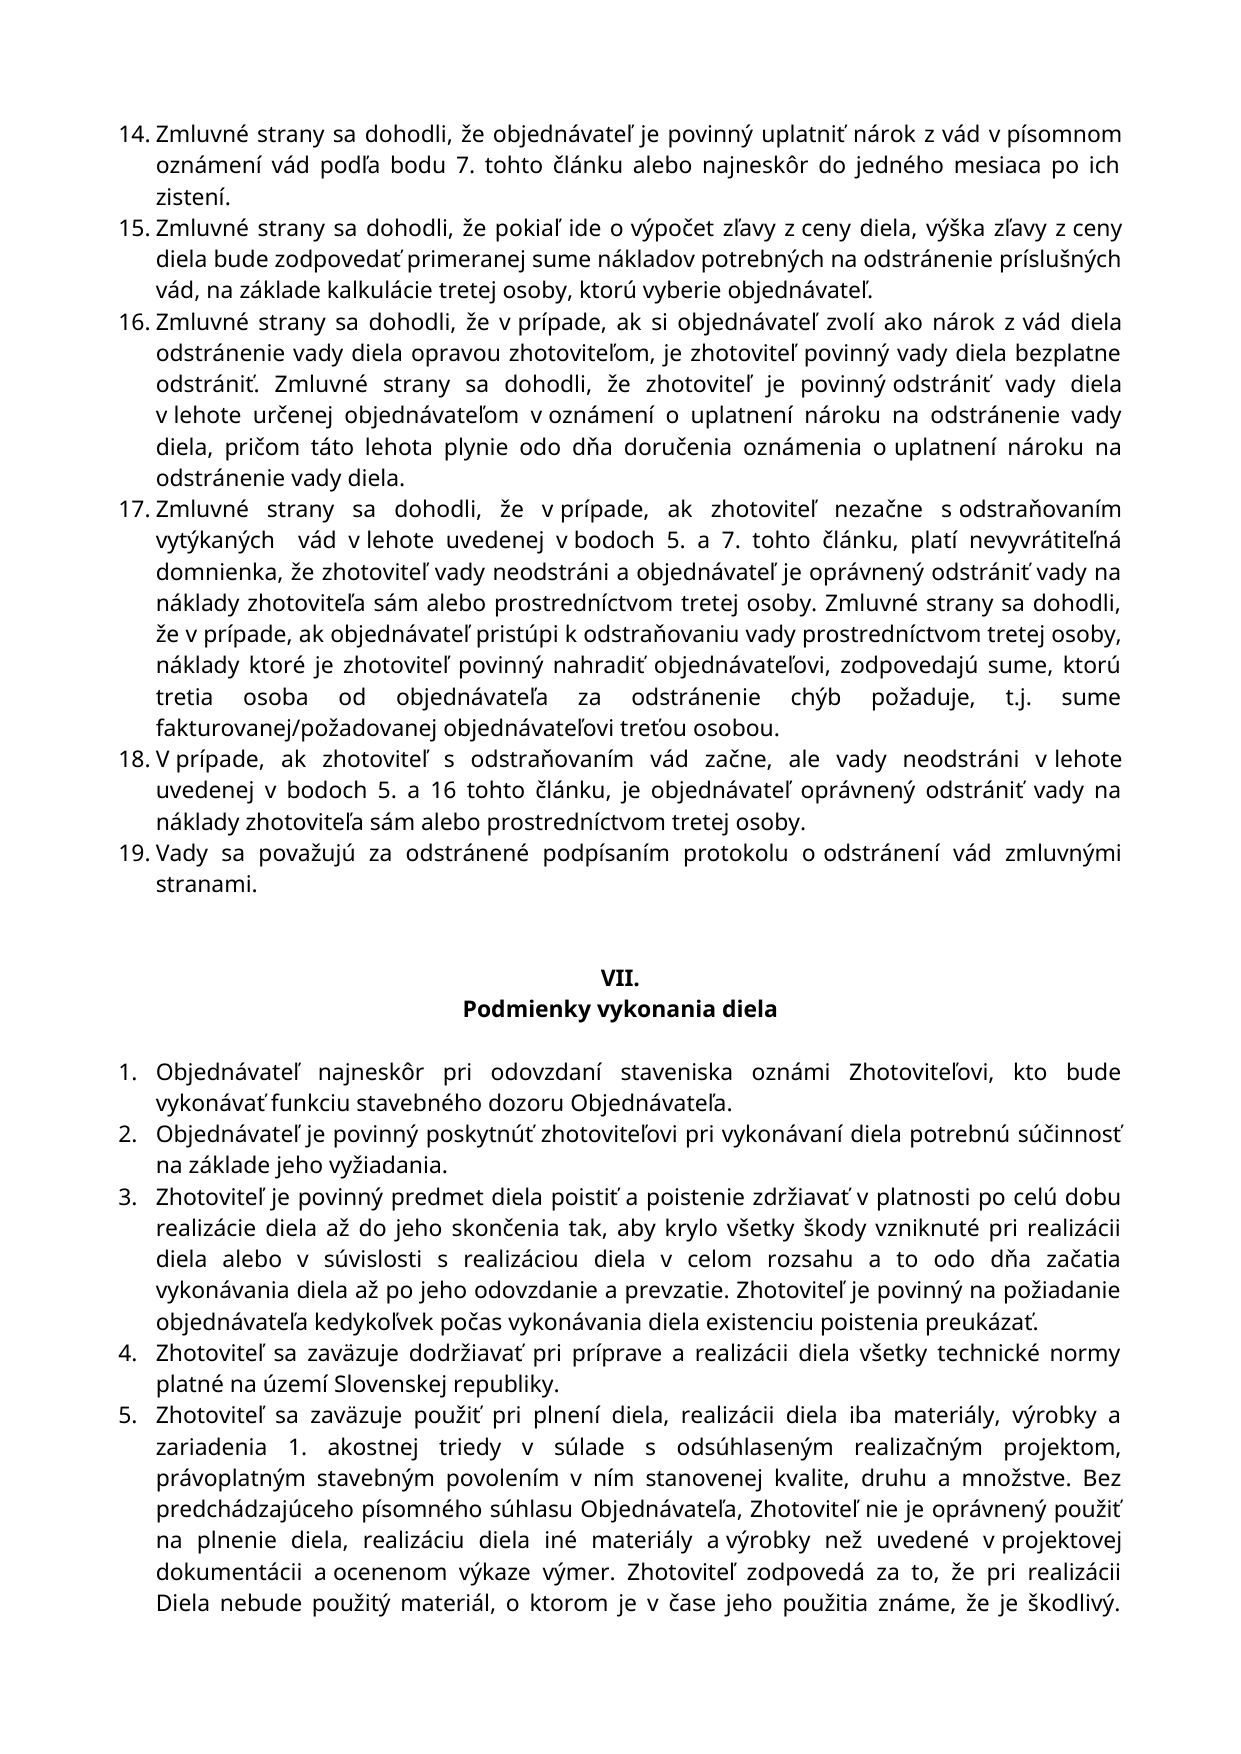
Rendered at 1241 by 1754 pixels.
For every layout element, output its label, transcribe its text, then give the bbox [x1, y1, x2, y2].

text Podmienky vykonania diela [118, 993, 1122, 1024]
list Zmluvné strany sa dohodli, že objednávateľ je povinný uplatniť nárok z vád v písomnom oznámení vád podľa bodu 7. tohto článku alebo najneskôr do jedného mesiaca po ich zistení. [118, 118, 1122, 212]
list Objednávateľ je povinný poskytnúť zhotoviteľovi pri vykonávaní diela potrebnú súčinnosť na základe jeho vyžiadania. [118, 1118, 1122, 1181]
list Zmluvné strany sa dohodli, že v prípade, ak zhotoviteľ nezačne s odstraňovaním vytýkaných vád v lehote uvedenej v bodoch 5. a 7. tohto článku, platí nevyvrátiteľná domnienka, že zhotoviteľ vady neodstráni a objednávateľ je oprávnený odstrániť vady na náklady zhotoviteľa sám alebo prostredníctvom tretej osoby. Zmluvné strany sa dohodli, že v prípade, ak objednávateľ pristúpi k odstraňovaniu vady prostredníctvom tretej osoby, náklady ktoré je zhotoviteľ povinný nahradiť objednávateľovi, zodpovedajú sume, ktorú tretia osoba od objednávateľa za odstránenie chýb požaduje, t.j. sume fakturovanej/požadovanej objednávateľovi treťou osobou. [118, 493, 1122, 743]
list Zmluvné strany sa dohodli, že pokiaľ ide o výpočet zľavy z ceny diela, výška zľavy z ceny diela bude zodpovedať primeranej sume nákladov potrebných na odstránenie príslušných vád, na základe kalkulácie tretej osoby, ktorú vyberie objednávateľ. [118, 212, 1122, 306]
list V prípade, ak zhotoviteľ s odstraňovaním vád začne, ale vady neodstráni v lehote uvedenej v bodoch 5. a 16 tohto článku, je objednávateľ oprávnený odstrániť vady na náklady zhotoviteľa sám alebo prostredníctvom tretej osoby. [118, 743, 1122, 837]
list Zmluvné strany sa dohodli, že v prípade, ak si objednávateľ zvolí ako nárok z vád diela odstránenie vady diela opravou zhotoviteľom, je zhotoviteľ povinný vady diela bezplatne odstrániť. Zmluvné strany sa dohodli, že zhotoviteľ je povinný odstrániť vady diela v lehote určenej objednávateľom v oznámení o uplatnení nároku na odstránenie vady diela, pričom táto lehota plynie odo dňa doručenia oznámenia o uplatnení nároku na odstránenie vady diela. [118, 306, 1122, 493]
text VII. [118, 962, 1122, 993]
list Objednávateľ najneskôr pri odovzdaní staveniska oznámi Zhotoviteľovi, kto bude vykonávať funkciu stavebného dozoru Objednávateľa. [118, 1056, 1122, 1118]
list Zhotoviteľ sa zaväzuje dodržiavať pri príprave a realizácii diela všetky technické normy platné na území Slovenskej republiky. [118, 1337, 1122, 1399]
list Vady sa považujú za odstránené podpísaním protokolu o odstránení vád zmluvnými stranami. [118, 837, 1122, 899]
list Zhotoviteľ je povinný predmet diela poistiť a poistenie zdržiavať v platnosti po celú dobu realizácie diela až do jeho skončenia tak, aby krylo všetky škody vzniknuté pri realizácii diela alebo v súvislosti s realizáciou diela v celom rozsahu a to odo dňa začatia vykonávania diela až po jeho odovzdanie a prevzatie. Zhotoviteľ je povinný na požiadanie objednávateľa kedykoľvek počas vykonávania diela existenciu poistenia preukázať. [118, 1181, 1122, 1337]
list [118, 1399, 1122, 1618]
